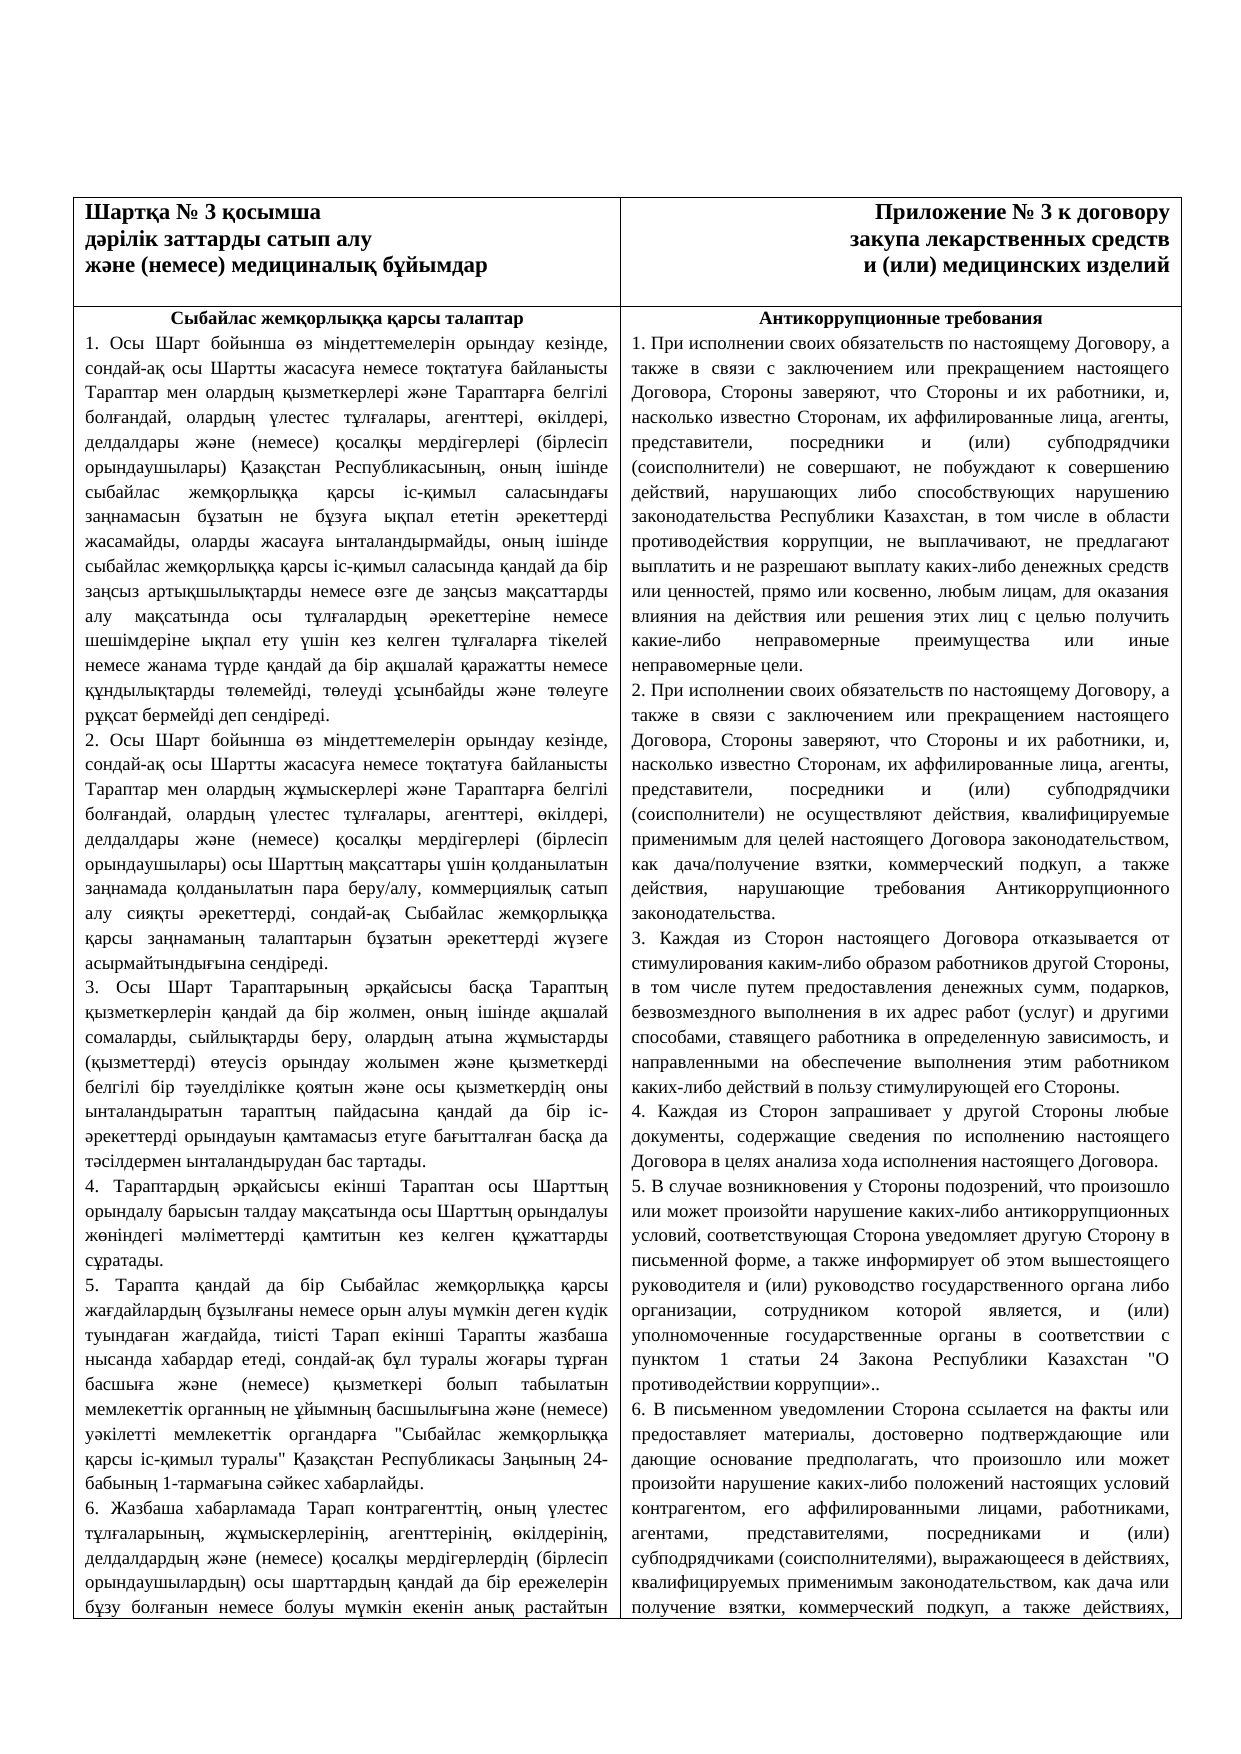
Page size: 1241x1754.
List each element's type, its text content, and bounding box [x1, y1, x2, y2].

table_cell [621, 307, 1181, 1618]
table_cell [74, 307, 620, 1618]
table_header Приложение № 3 к договору закупа лекарственных средств и (или) медицинских изделий [621, 198, 1181, 306]
table_header Шартқа № 3 қосымша дәрілік заттарды сатып алу және (немесе) медициналық бұйымдар [74, 198, 620, 306]
